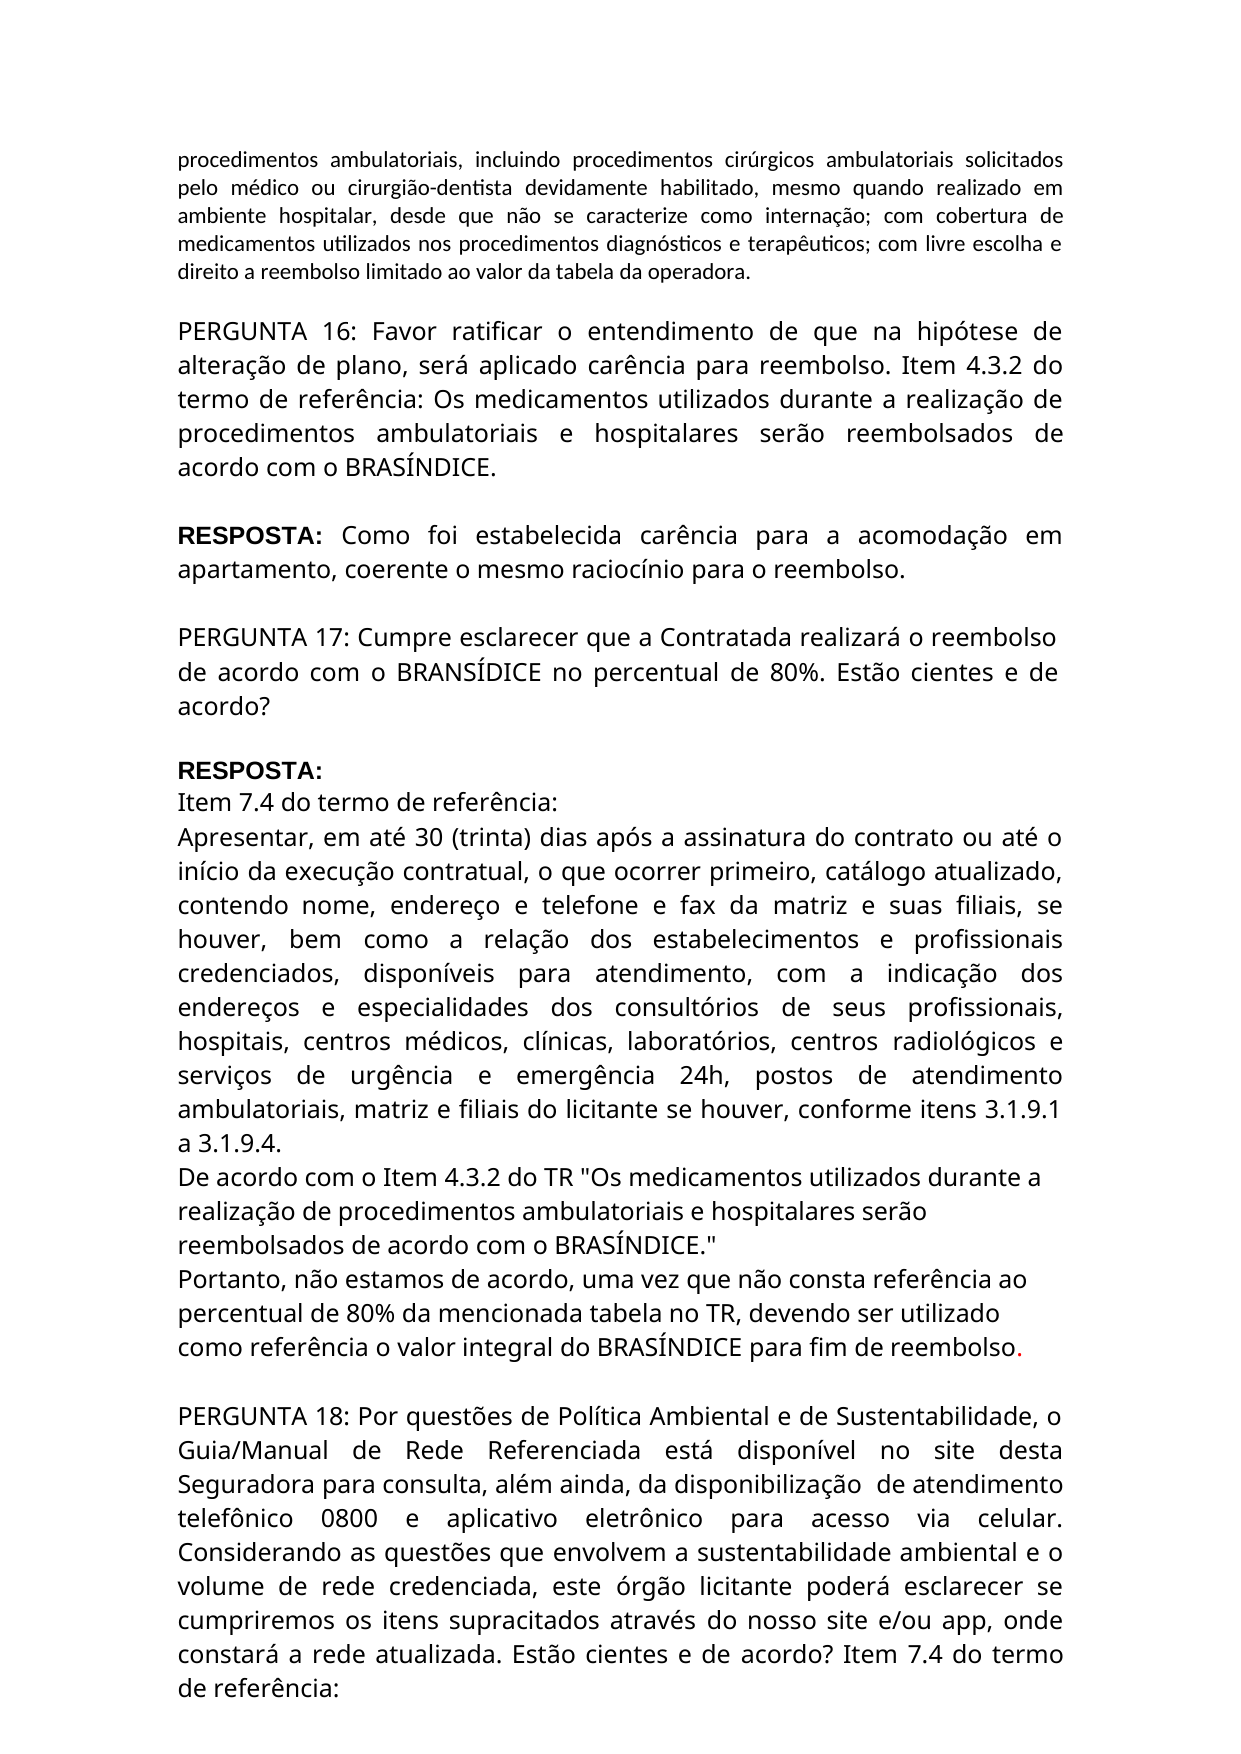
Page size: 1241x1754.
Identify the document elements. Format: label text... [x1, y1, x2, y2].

text RESPOSTA: Como foi estabelecida carência para a acomodação em apartamento, coerente o mesmo raciocínio para o reembolso. [177, 518, 1063, 586]
text PERGUNTA 17: Cumpre esclarecer que a Contratada realizará o reembolso de acordo com o BRANSÍDICE no percentual de 80%. Estão cientes e de acordo? [177, 620, 1058, 722]
text Item 7.4 do termo de referência: [177, 785, 1076, 819]
text De acordo com o Item 4.3.2 do TR "Os medicamentos utilizados durante a realização de procedimentos ambulatoriais e hospitalares serão reembolsados de acordo com o BRASÍNDICE." [177, 1160, 1050, 1262]
text Portanto, não estamos de acordo, uma vez que não consta referência ao percentual de 80% da mencionada tabela no TR, devendo ser utilizado como referência o valor integral do BRASÍNDICE para fim de reembolso. [177, 1262, 1034, 1364]
text Apresentar, em até 30 (trinta) dias após a assinatura do contrato ou até o início da execução contratual, o que ocorrer primeiro, catálogo atualizado, contendo nome, endereço e telefone e fax da matriz e suas filiais, se houver, bem como a relação dos estabelecimentos e profissionais credenciados, disponíveis para atendimento, com a indicação dos endereços e especialidades dos consultórios de seus profissionais, hospitais, centros médicos, clínicas, laboratórios, centros radiológicos e serviços de urgência e emergência 24h, postos de atendimento ambulatoriais, matriz e filiais do licitante se houver, conforme itens 3.1.9.1 a 3.1.9.4. [177, 819, 1063, 1160]
text PERGUNTA 18: Por questões de Política Ambiental e de Sustentabilidade, o Guia/Manual de Rede Referenciada está disponível no site desta Seguradora para consulta, além ainda, da disponibilização de atendimento telefônico 0800 e aplicativo eletrônico para acesso via celular. Considerando as questões que envolvem a sustentabilidade ambiental e o volume de rede credenciada, este órgão licitante poderá esclarecer se cumpriremos os itens supracitados através do nosso site e/ou app, onde constará a rede atualizada. Estão cientes e de acordo? Item 7.4 do termo de referência: [177, 1398, 1064, 1705]
subtitle RESPOSTA: [177, 756, 1076, 785]
text procedimentos ambulatoriais, incluindo procedimentos cirúrgicos ambulatoriais solicitados pelo médico ou cirurgião-dentista devidamente habilitado, mesmo quando realizado em ambiente hospitalar, desde que não se caracterize como internação; com cobertura de medicamentos utilizados nos procedimentos diagnósticos e terapêuticos; com livre escolha e direito a reembolso limitado ao valor da tabela da operadora. [177, 145, 1064, 285]
text PERGUNTA 16: Favor ratificar o entendimento de que na hipótese de alteração de plano, será aplicado carência para reembolso. Item 4.3.2 do termo de referência: Os medicamentos utilizados durante a realização de procedimentos ambulatoriais e hospitalares serão reembolsados de acordo com o BRASÍNDICE. [177, 313, 1063, 484]
